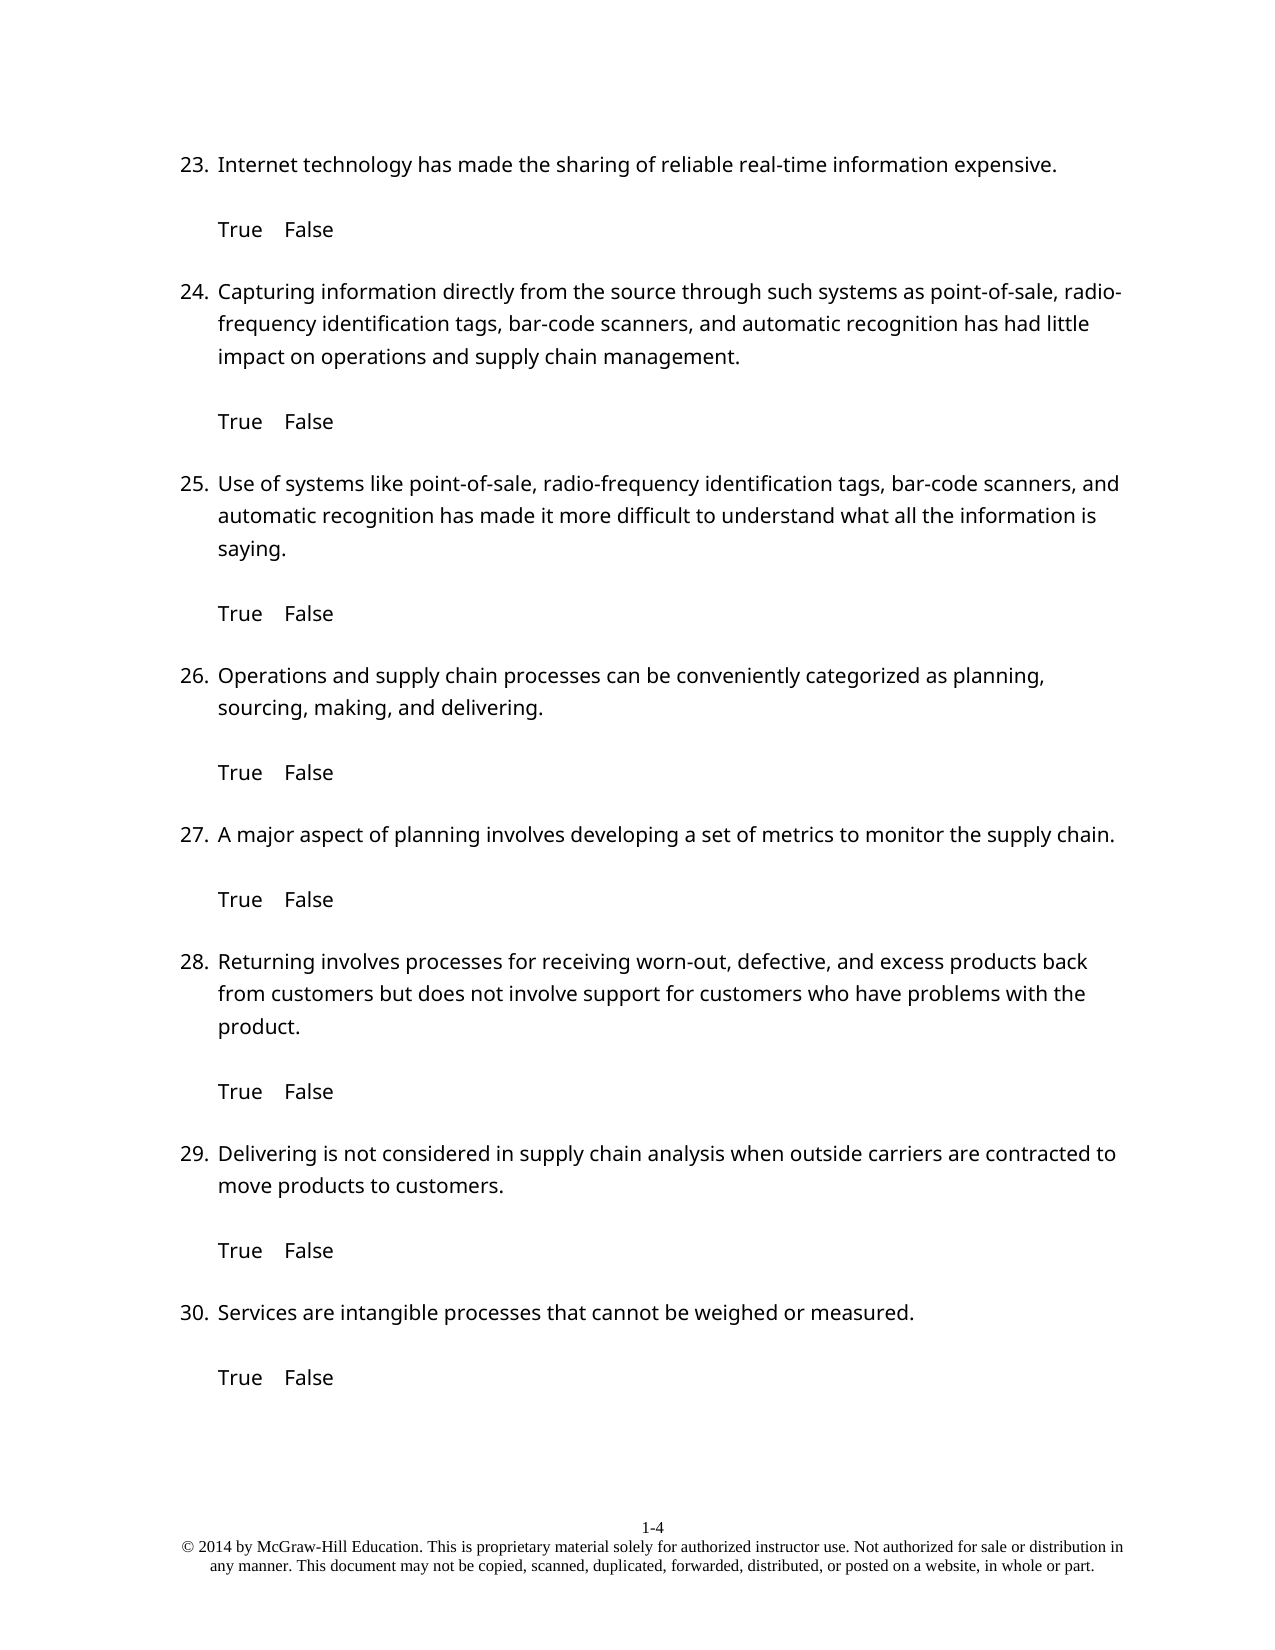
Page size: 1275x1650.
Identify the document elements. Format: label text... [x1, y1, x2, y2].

table_header Use of systems like point-of-sale, radio-frequency identification tags, bar-code scanners, and automatic recognition has made it more difficult to understand what all the information is saying. True False [218, 469, 1125, 631]
table_header Capturing information directly from the source through such systems as point-of-sale, radio-frequency identification tags, bar-code scanners, and automatic recognition has had little impact on operations and supply chain management. True False [218, 277, 1125, 439]
table_header 23. [180, 150, 218, 247]
table_header 29. [180, 1139, 218, 1269]
table_header Operations and supply chain processes can be conveniently categorized as planning, sourcing, making, and delivering. True False [218, 661, 1125, 791]
table_header 30. [180, 1298, 218, 1396]
table_header Internet technology has made the sharing of reliable real-time information expensive. True False [218, 150, 1125, 247]
table_header A major aspect of planning involves developing a set of metrics to monitor the supply chain. True False [218, 820, 1125, 918]
table_header Delivering is not considered in supply chain analysis when outside carriers are contracted to move products to customers. True False [218, 1139, 1125, 1269]
table_header 27. [180, 820, 218, 918]
table_header 25. [180, 469, 218, 631]
table_header 24. [180, 277, 218, 439]
table_header Services are intangible processes that cannot be weighed or measured. True False [218, 1298, 1125, 1396]
table_header 26. [180, 661, 218, 791]
table_header 28. [180, 947, 218, 1109]
table_header Returning involves processes for receiving worn-out, defective, and excess products back from customers but does not involve support for customers who have problems with the product. True False [218, 947, 1125, 1109]
